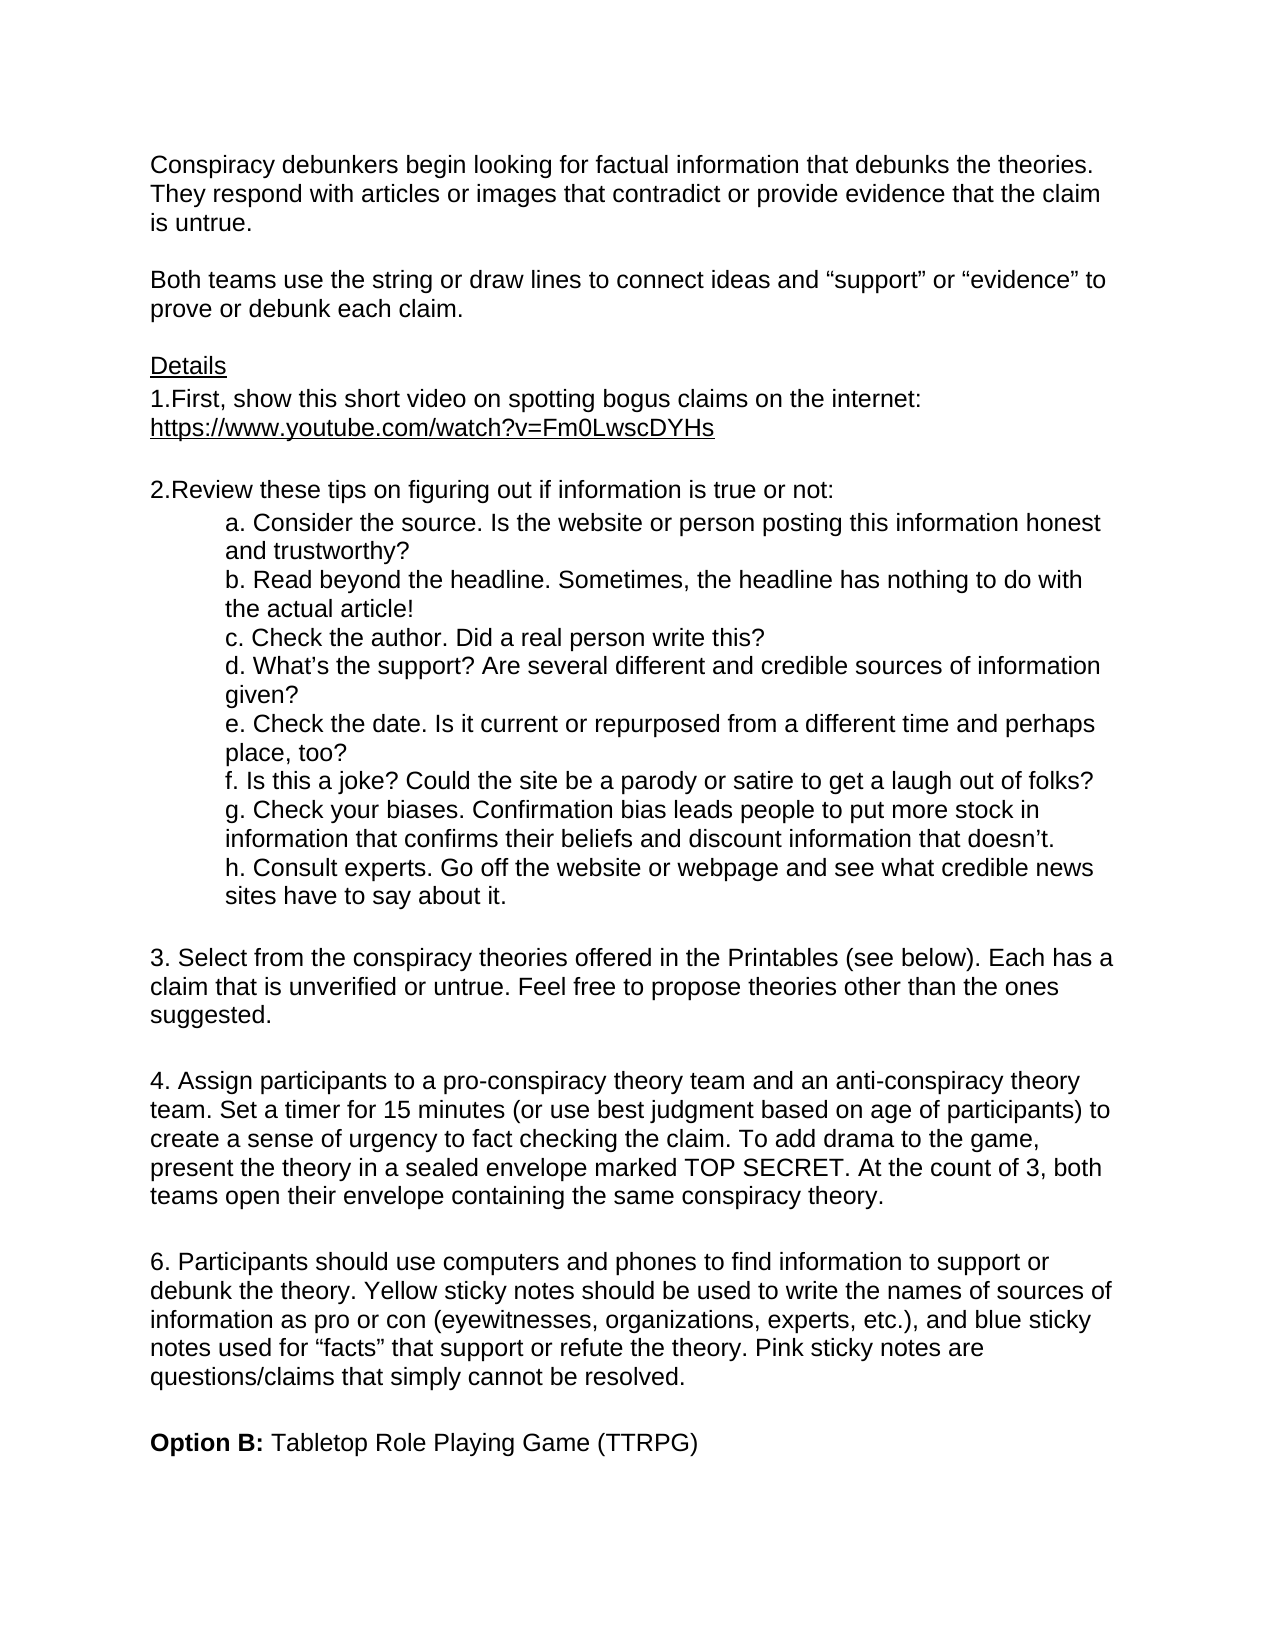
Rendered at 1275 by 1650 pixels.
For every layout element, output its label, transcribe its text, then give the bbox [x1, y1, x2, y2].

text h. Consult experts. Go off the website or webpage and see what credible news sites have to say about it. [225, 853, 1125, 910]
text Conspiracy debunkers begin looking for factual information that debunks the theories. They respond with articles or images that contradict or provide evidence that the claim is untrue. [150, 150, 1125, 236]
text Option B: Tabletop Role Playing Game (TTRPG) [150, 1428, 1125, 1457]
text f. Is this a joke? Could the site be a parody or satire to get a laugh out of folks? [225, 766, 1125, 795]
text Details [150, 351, 1125, 380]
text 3. Select from the conspiracy theories offered in the Printables (see below). Each has a claim that is unverified or untrue. Feel free to propose theories other than the ones suggested. [150, 943, 1125, 1029]
text 6. Participants should use computers and phones to find information to support or debunk the theory. Yellow sticky notes should be used to write the names of sources of information as pro or con (eyewitnesses, organizations, experts, etc.), and blue sticky notes used for “facts” that support or refute the theory. Pink sticky notes are questions/claims that simply cannot be resolved. [150, 1247, 1125, 1391]
text 4. Assign participants to a pro-conspiracy theory team and an anti-conspiracy theory team. Set a timer for 15 minutes (or use best judgment based on age of participants) to create a sense of urgency to fact checking the claim. To add drama to the game, present the theory in a sealed envelope marked TOP SECRET. At the count of 3, both teams open their envelope containing the same conspiracy theory. [150, 1066, 1125, 1210]
text e. Check the date. Is it current or repurposed from a different time and perhaps place, too? [225, 709, 1125, 766]
text Both teams use the string or draw lines to connect ideas and “support” or “evidence” to prove or debunk each claim. [150, 265, 1125, 322]
text g. Check your biases. Confirmation bias leads people to put more stock in information that confirms their beliefs and discount information that doesn’t. [225, 795, 1125, 853]
text a. Consider the source. Is the website or person posting this information honest and trustworthy? [225, 508, 1125, 565]
text d. What’s the support? Are several different and credible sources of information given? [225, 651, 1125, 709]
text 2.Review these tips on figuring out if information is true or not: [150, 474, 1125, 503]
text 1.First, show this short video on spotting bogus claims on the internet: https://www.youtube.com/watch?v=Fm0LwscDYHs [150, 384, 1125, 442]
text c. Check the author. Did a real person write this? [225, 623, 1125, 651]
text b. Read beyond the headline. Sometimes, the headline has nothing to do with the actual article! [225, 565, 1125, 623]
